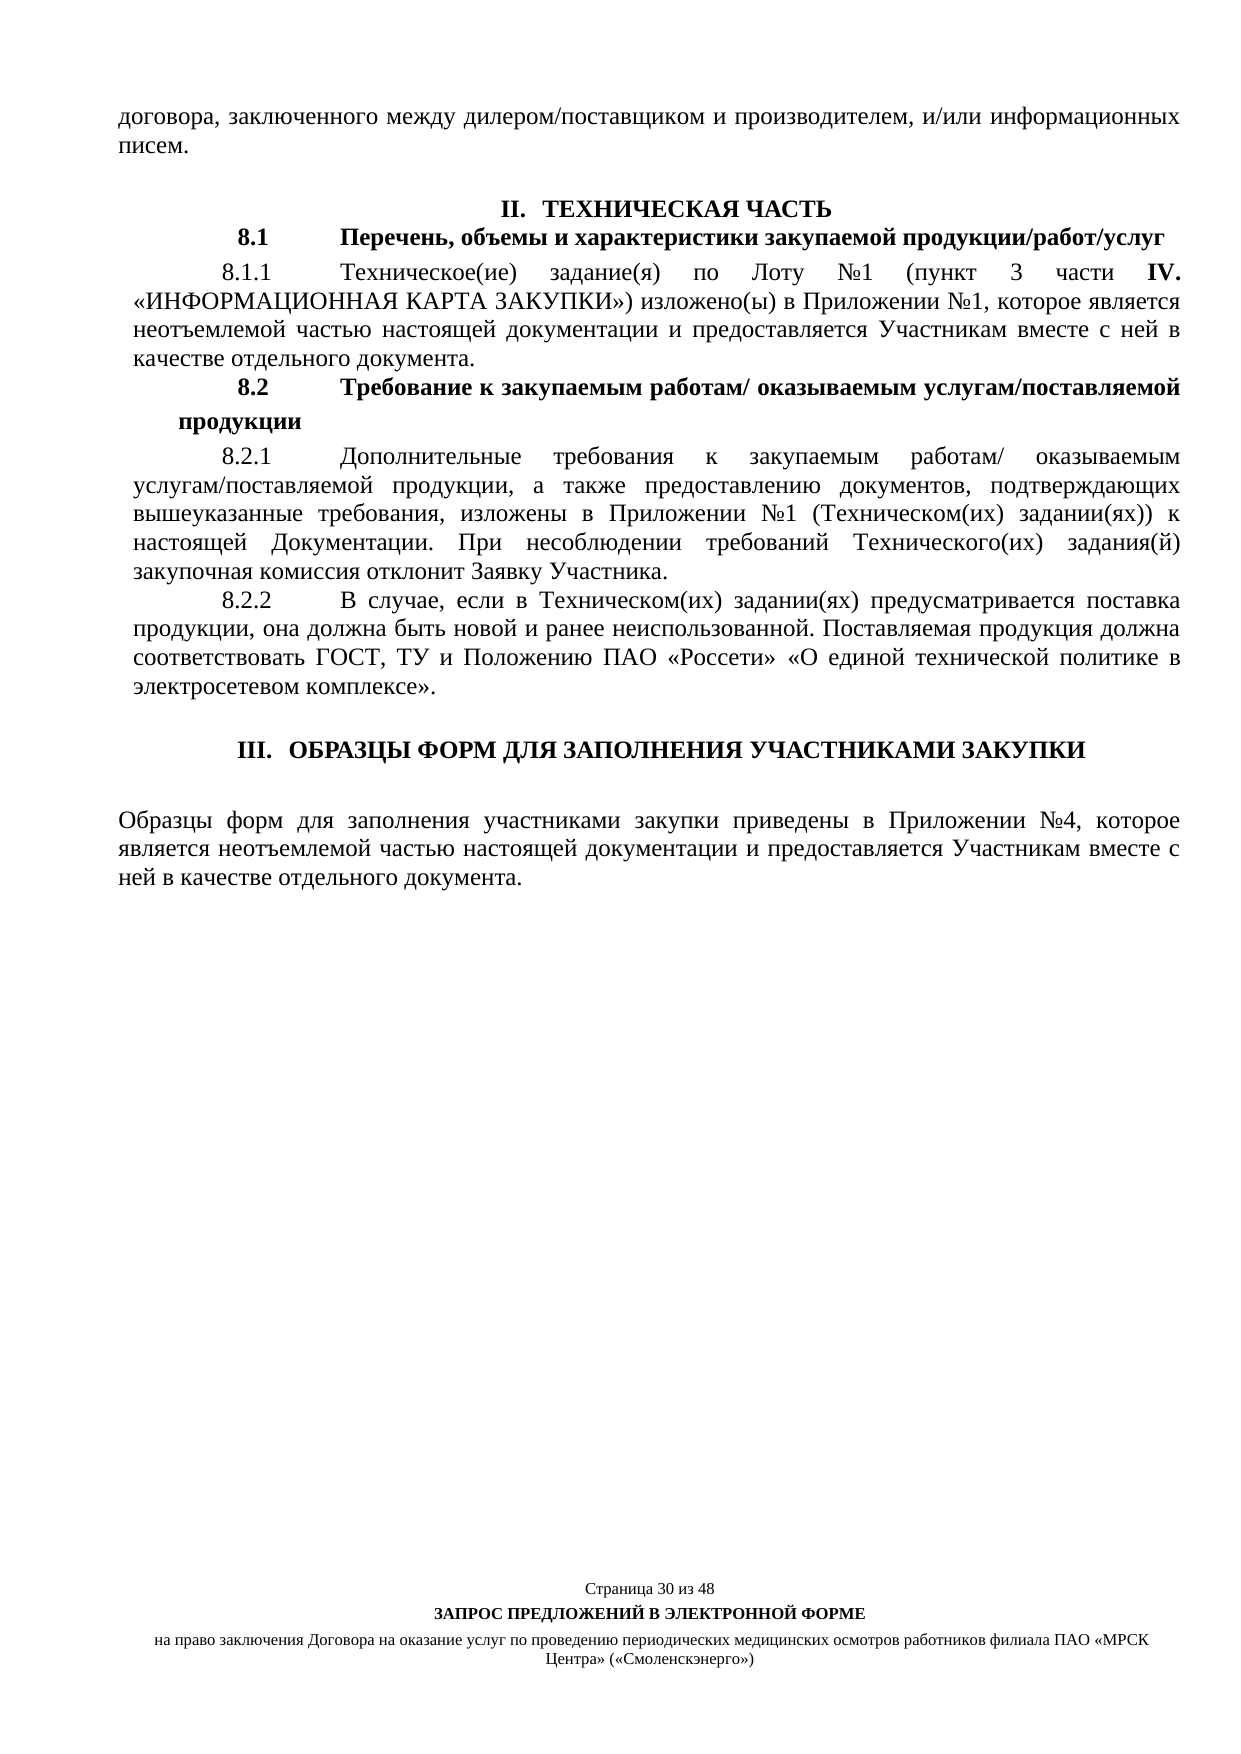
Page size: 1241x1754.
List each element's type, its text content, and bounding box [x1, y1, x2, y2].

subtitle Дополнительные требования к закупаемым работам/ оказываемым услугам/поставляемой продукции, а также предоставлению документов, подтверждающих вышеуказанные требования, изложены в Приложении №1 (Техническом(их) задании(ях)) к настоящей Документации. При несоблюдении требований Технического(их) задания(й) закупочная комиссия отклонит Заявку Участника. [133, 441, 1181, 585]
subtitle ОБРАЗЦЫ ФОРМ ДЛЯ ЗАПОЛНЕНИЯ УЧАСТНИКАМИ ЗАКУПКИ [118, 735, 1181, 763]
subtitle Требование к закупаемым работам/ оказываемым услугам/поставляемой продукции [178, 372, 1181, 435]
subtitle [118, 101, 1181, 159]
subtitle Техническое(ие) задание(я) по Лоту №1 (пункт 3 части IV. «ИНФОРМАЦИОННАЯ КАРТА ЗАКУПКИ») изложено(ы) в Приложении №1, которое является неотъемлемой частью настоящей документации и предоставляется Участникам вместе с ней в качестве отдельного документа. [133, 257, 1181, 372]
subtitle Образцы форм для заполнения участниками закупки приведены в Приложении №4, которое является неотъемлемой частью настоящей документации и предоставляется Участникам вместе с ней в качестве отдельного документа. [118, 805, 1181, 891]
subtitle В случае, если в Техническом(их) задании(ях) предусматривается поставка продукции, она должна быть новой и ранее неиспользованной. Поставляемая продукция должна соответствовать ГОСТ, ТУ и Положению ПАО «Россети» «О единой технической политике в электросетевом комплексе». [133, 585, 1181, 700]
subtitle Перечень, объемы и характеристики закупаемой продукции/работ/услуг [178, 222, 1181, 251]
subtitle ТЕХНИЧЕСКАЯ ЧАСТЬ [118, 194, 1181, 222]
